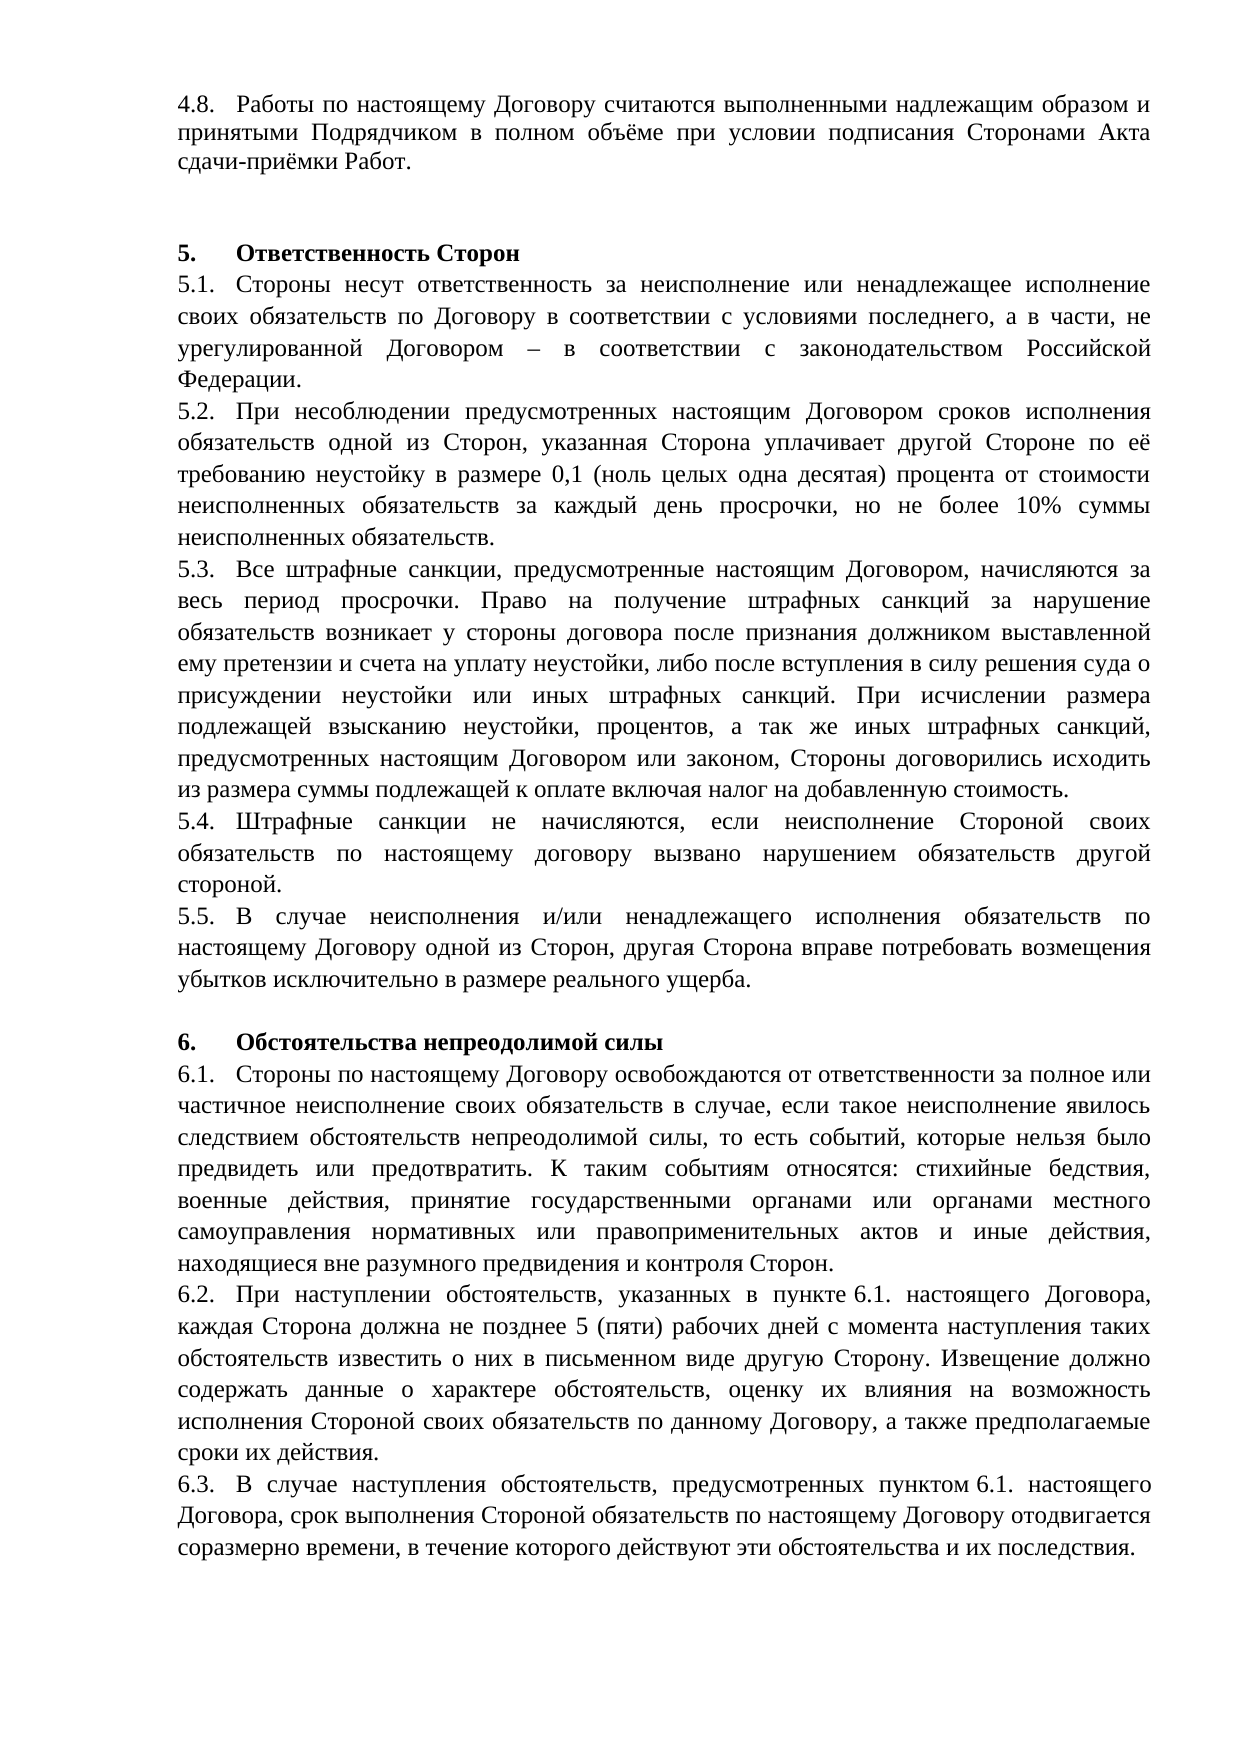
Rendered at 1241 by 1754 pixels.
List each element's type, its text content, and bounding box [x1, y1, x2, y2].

list Штрафные санкции не начисляются, если неисполнение Стороной своих обязательств по настоящему договору вызвано нарушением обязательств другой стороной. [177, 806, 1152, 898]
list При несоблюдении предусмотренных настоящим Договором сроков исполнения обязательств одной из Сторон, указанная Сторона уплачивает другой Стороне по её требованию неустойку в размере 0,1 (ноль целых одна десятая) процента от стоимости неисполненных обязательств за каждый день просрочки, но не более 10% суммы неисполненных обязательств. [177, 396, 1152, 551]
list В случае неисполнения и/или ненадлежащего исполнения обязательств по настоящему Договору одной из Сторон, другая Сторона вправе потребовать возмещения убытков исключительно в размере реального ущерба. [177, 901, 1152, 993]
list При наступлении обстоятельств, указанных в пункте 6.1. настоящего Договора, каждая Сторона должна не позднее 5 (пяти) рабочих дней с момента наступления таких обстоятельств известить о них в письменном виде другую Сторону. Извещение должно содержать данные о характере обстоятельств, оценку их влияния на возможность исполнения Стороной своих обязательств по данному Договору, а также предполагаемые сроки их действия. [177, 1279, 1152, 1466]
list Работы по настоящему Договору считаются выполненными надлежащим образом и принятыми Подрядчиком в полном объёме при условии подписания Сторонами Акта сдачи-приёмки Работ. [177, 89, 1152, 175]
list В случае наступления обстоятельств, предусмотренных пунктом 6.1. настоящего Договора, срок выполнения Стороной обязательств по настоящему Договору отодвигается соразмерно времени, в течение которого действуют эти обстоятельства и их последствия. [177, 1469, 1152, 1561]
list Обстоятельства непреодолимой силы [177, 1027, 1152, 1056]
list Все штрафные санкции, предусмотренные настоящим Договором, начисляются за весь период просрочки. Право на получение штрафных санкций за нарушение обязательств возникает у стороны договора после признания должником выставленной ему претензии и счета на уплату неустойки, либо после вступления в силу решения суда о присуждении неустойки или иных штрафных санкций. При исчислении размера подлежащей взысканию неустойки, процентов, а так же иных штрафных санкций, предусмотренных настоящим Договором или законом, Стороны договорились исходить из размера суммы подлежащей к оплате включая налог на добавленную стоимость. [177, 554, 1152, 803]
list Ответственность Сторон [177, 238, 1152, 267]
list Стороны по настоящему Договору освобождаются от ответственности за полное или частичное неисполнение своих обязательств в случае, если такое неисполнение явилось следствием обстоятельств непреодолимой силы, то есть событий, которые нельзя было предвидеть или предотвратить. К таким событиям относятся: стихийные бедствия, военные действия, принятие государственными органами или органами местного самоуправления нормативных или правоприменительных актов и иные действия, находящиеся вне разумного предвидения и контроля Сторон. [177, 1059, 1152, 1277]
list Стороны несут ответственность за неисполнение или ненадлежащее исполнение своих обязательств по Договору в соответствии с условиями последнего, а в части, не урегулированной Договором – в соответствии с законодательством Российской Федерации. [177, 269, 1152, 393]
